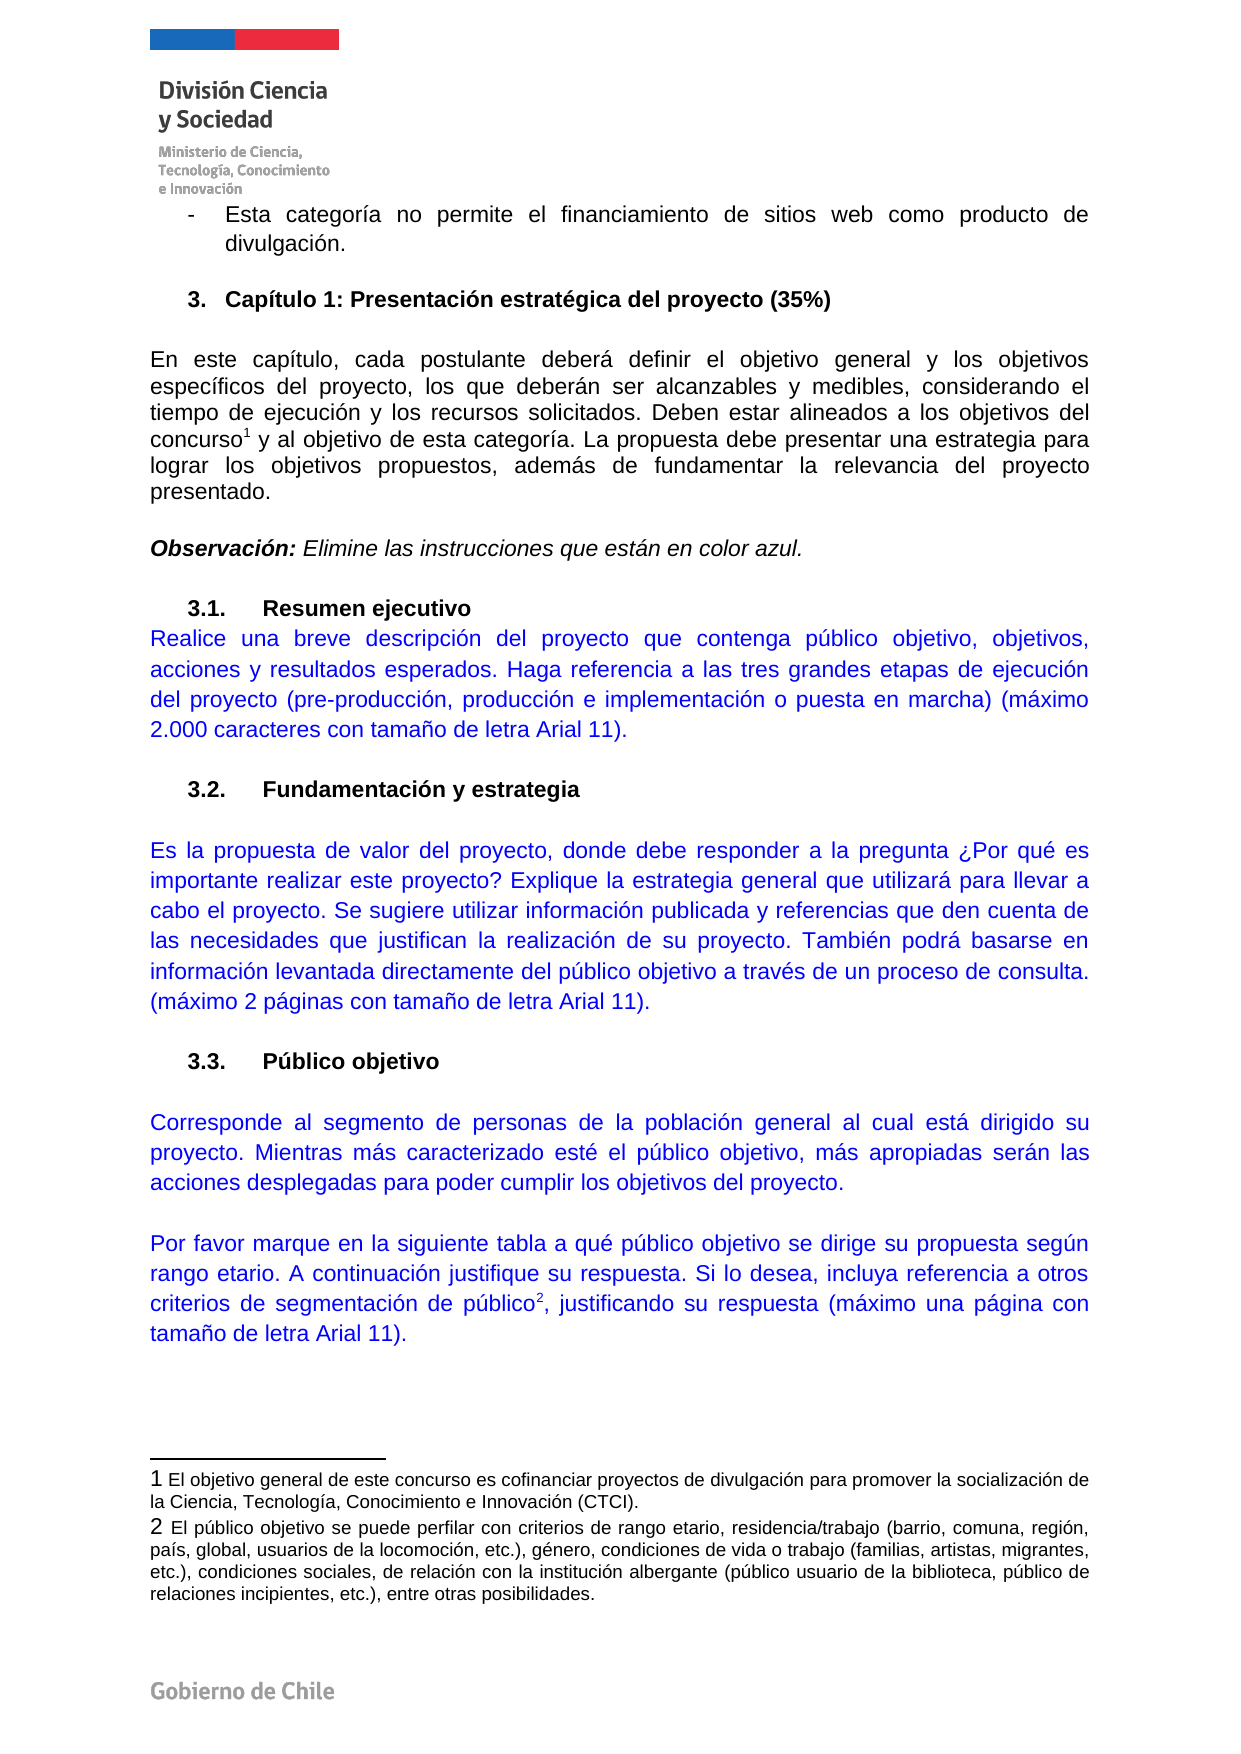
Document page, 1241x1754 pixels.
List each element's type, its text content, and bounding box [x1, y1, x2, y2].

text Es la propuesta de valor del proyecto, donde debe responder a la pregunta ¿Por qué es importante realizar este proyecto? Explique la estrategia general que utilizará para llevar a cabo el proyecto. Se sugiere utilizar información publicada y referencias que den cuenta de las necesidades que justifican la realización de su proyecto. También podrá basarse en información levantada directamente del público objetivo a través de un proceso de consulta. (máximo 2 páginas con tamaño de letra Arial 11). [150, 837, 1090, 1014]
picture [150, 29, 339, 199]
list Público objetivo [187, 1048, 1090, 1075]
text Realice una breve descripción del proyecto que contenga público objetivo, objetivos, acciones y resultados esperados. Haga referencia a las tres grandes etapas de ejecución del proyecto (pre-producción, producción e implementación o puesta en marcha) (máximo 2.000 caracteres con tamaño de letra Arial 11). [150, 625, 1090, 742]
text Observación: Elimine las instrucciones que están en color azul. [150, 535, 1090, 561]
text Por favor marque en la siguiente tabla a qué público objetivo se dirige su propuesta según rango etario. A continuación justifique su respuesta. Si lo desea, incluya referencia a otros criterios de segmentación de público, justificando su respuesta (máximo una página con tamaño de letra Arial 11). [150, 1229, 1090, 1347]
list Resumen ejecutivo [187, 595, 1090, 622]
list Fundamentación y estrategia [187, 776, 1090, 803]
list Capítulo 1: Presentación estratégica del proyecto (35%) [187, 286, 1090, 312]
text En este capítulo, cada postulante deberá definir el objetivo general y los objetivos específicos del proyecto, los que deberán ser alcanzables y medibles, considerando el tiempo de ejecución y los recursos solicitados. Deben estar alineados a los objetivos del concurso y al objetivo de esta categoría. La propuesta debe presentar una estrategia para lograr los objetivos propuestos, además de fundamentar la relevancia del proyecto presentado. [150, 346, 1090, 504]
text Corresponde al segmento de personas de la población general al cual está dirigido su proyecto. Mientras más caracterizado esté el público objetivo, más apropiadas serán las acciones desplegadas para poder cumplir los objetivos del proyecto. [150, 1109, 1090, 1196]
list Esta categoría no permite el financiamiento de sitios web como producto de divulgación. [187, 198, 1090, 256]
